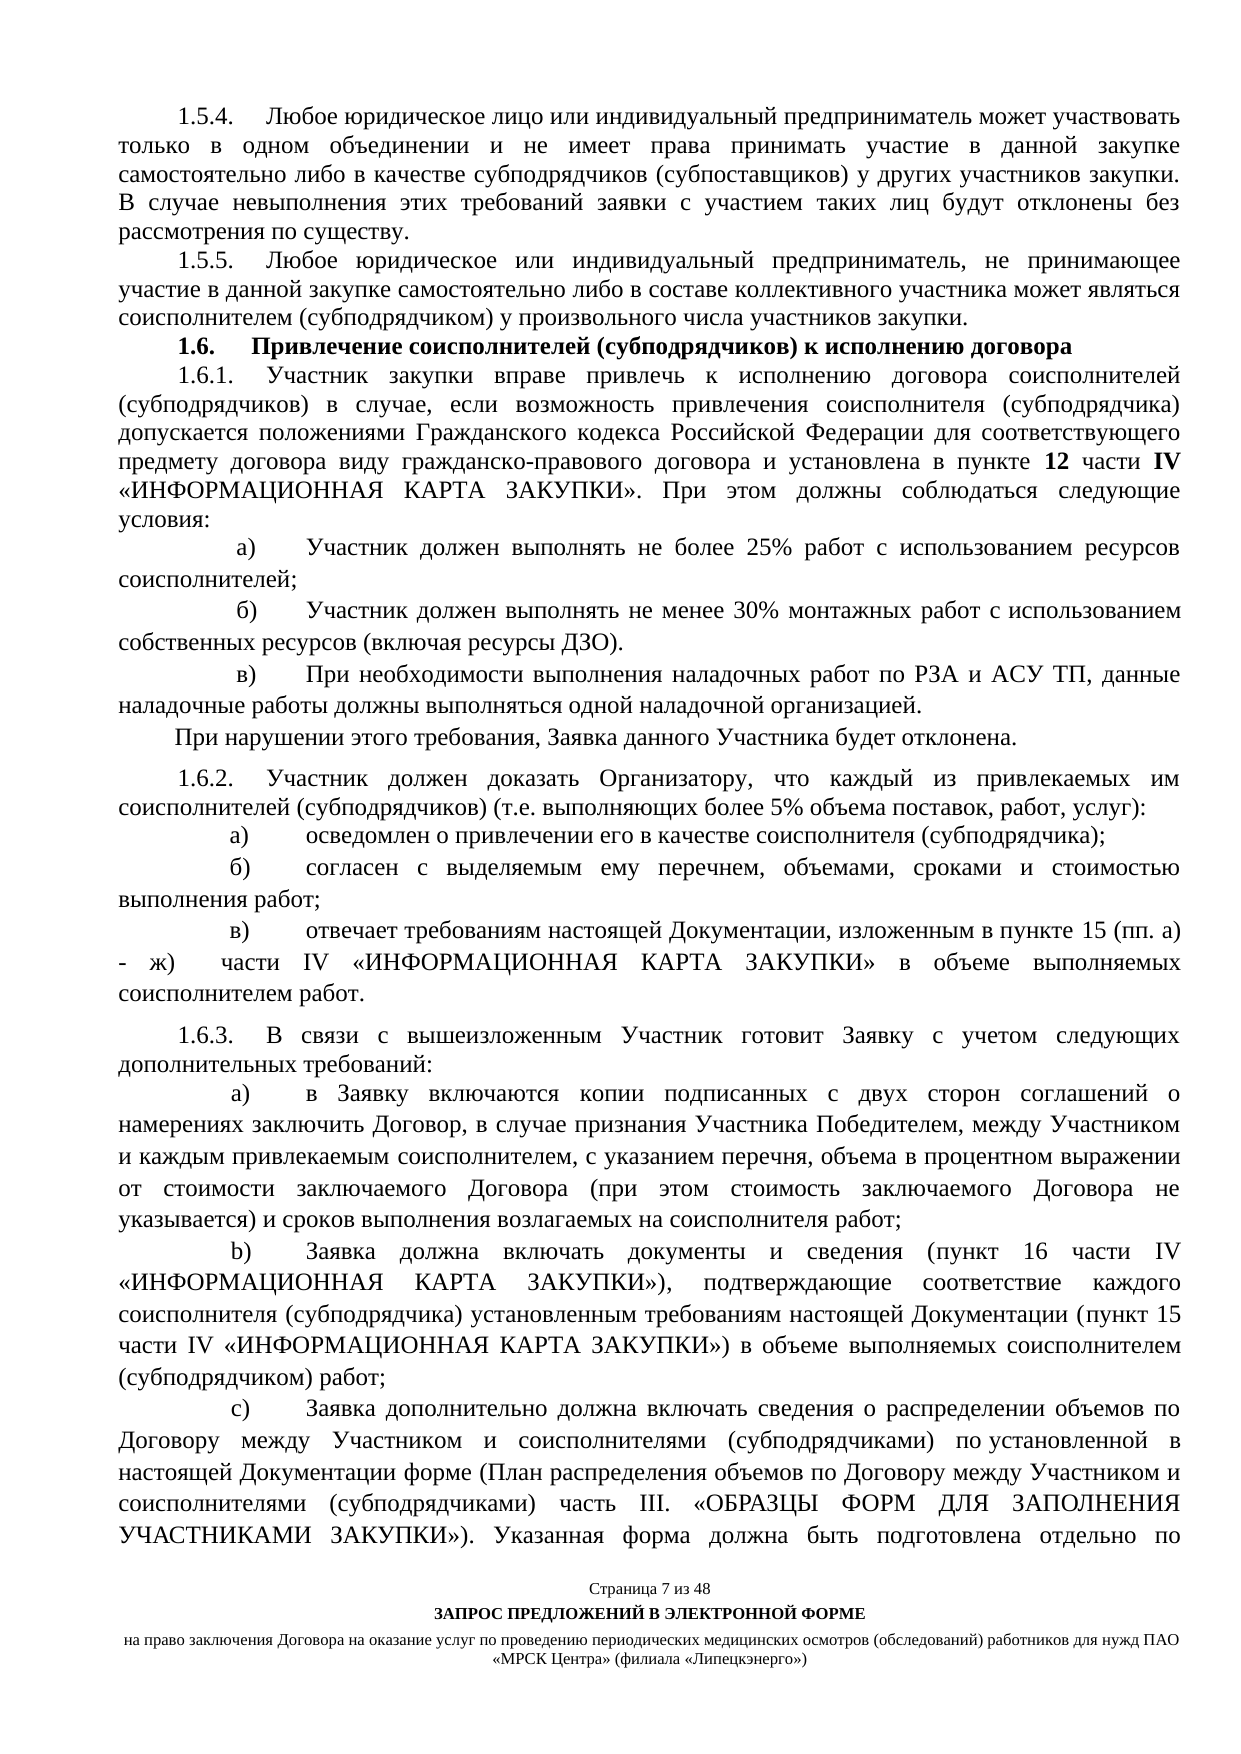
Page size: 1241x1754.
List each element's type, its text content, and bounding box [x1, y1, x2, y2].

list Участник должен выполнять не менее 30% монтажных работ c использованием собственных ресурсов (включая ресурсы ДЗО). [118, 596, 1181, 656]
list согласен с выделяемым ему перечнем, объемами, сроками и стоимостью выполнения работ; [118, 852, 1181, 912]
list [118, 1393, 1181, 1548]
text При нарушении этого требования, Заявка данного Участника будет отклонена. [174, 722, 1181, 751]
list в Заявку включаются копии подписанных с двух сторон соглашений о намерениях заключить Договор, в случае признания Участника Победителем, между Участником и каждым привлекаемым соисполнителем, с указанием перечня, объема в процентном выражении от стоимости заключаемого Договора (при этом стоимость заключаемого Договора не указывается) и сроков выполнения возлагаемых на соисполнителя работ; [118, 1078, 1181, 1233]
list Участник должен выполнять не более 25% работ c использованием ресурсов соисполнителей; [118, 532, 1181, 593]
subtitle Участник закупки вправе привлечь к исполнению договора соисполнителей (субподрядчиков) в случае, если возможность привлечения соисполнителя (субподрядчика) допускается положениями Гражданского кодекса Российской Федерации для соответствующего предмету договора виду гражданско-правового договора и установлена в пункте 12 части IV «ИНФОРМАЦИОННАЯ КАРТА ЗАКУПКИ». При этом должны соблюдаться следующие условия: [118, 360, 1181, 532]
list При необходимости выполнения наладочных работ по РЗА и АСУ ТП, данные наладочные работы должны выполняться одной наладочной организацией. [118, 659, 1181, 719]
subtitle В связи с вышеизложенным Участник готовит Заявку с учетом следующих дополнительных требований: [118, 1020, 1181, 1078]
subtitle Участник должен доказать Организатору, что каждый из привлекаемых им соисполнителей (субподрядчиков) (т.е. выполняющих более 5% объема поставок, работ, услуг): [118, 763, 1181, 821]
subtitle Привлечение соисполнителей (субподрядчиков) к исполнению договора [118, 331, 1181, 360]
list отвечает требованиям настоящей Документации, изложенным в пункте 15 (пп. а) - ж) части IV «ИНФОРМАЦИОННАЯ КАРТА ЗАКУПКИ» в объеме выполняемых соисполнителем работ. [118, 915, 1181, 1007]
subtitle Любое юридическое или индивидуальный предприниматель, не принимающее участие в данной закупке самостоятельно либо в составе коллективного участника может являться соисполнителем (субподрядчиком) у произвольного числа участников закупки. [118, 245, 1181, 331]
list Заявка должна включать документы и сведения (пункт 16 части IV «ИНФОРМАЦИОННАЯ КАРТА ЗАКУПКИ»), подтверждающие соответствие каждого соисполнителя (субподрядчика) установленным требованиям настоящей Документации (пункт 15 части IV «ИНФОРМАЦИОННАЯ КАРТА ЗАКУПКИ») в объеме выполняемых соисполнителем (субподрядчиком) работ; [118, 1236, 1181, 1391]
list осведомлен о привлечении его в качестве соисполнителя (субподрядчика); [118, 821, 1181, 849]
subtitle Любое юридическое лицо или индивидуальный предприниматель может участвовать только в одном объединении и не имеет права принимать участие в данной закупке самостоятельно либо в качестве субподрядчиков (субпоставщиков) у других участников закупки. В случае невыполнения этих требований заявки с участием таких лиц будут отклонены без рассмотрения по существу. [118, 101, 1181, 245]
